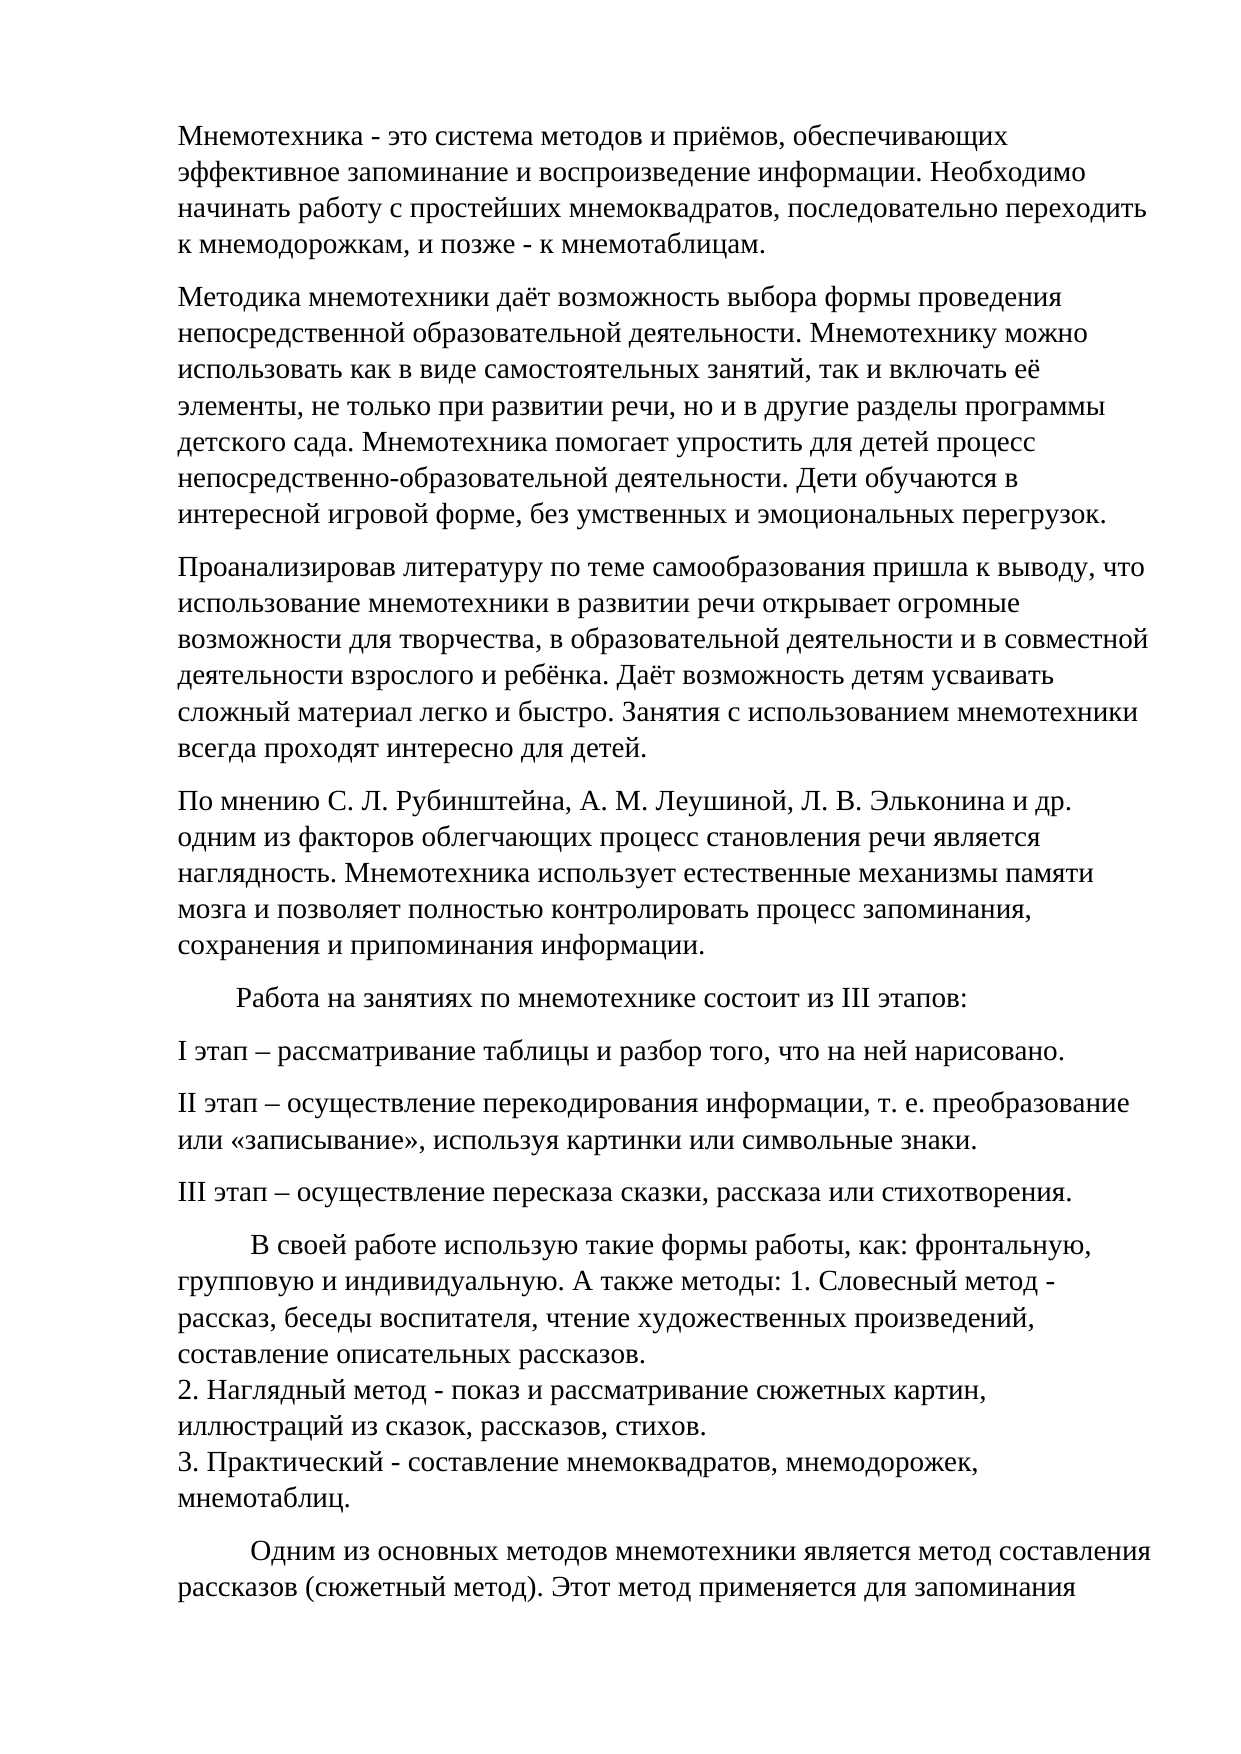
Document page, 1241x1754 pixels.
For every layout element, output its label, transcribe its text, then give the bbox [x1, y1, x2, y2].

text I этап – рассматривание таблицы и разбор того, что на ней нарисовано. [177, 1033, 1152, 1066]
text Методика мнемотехники даёт возможность выбора формы проведения непосредственной образовательной деятельности. Мнемотехнику можно использовать как в виде самостоятельных занятий, так и включать её элементы, не только при развитии речи, но и в другие разделы программы детского сада. Мнемотехника помогает упростить для детей процесс непосредственно-образовательной деятельности. Дети обучаются в интересной игровой форме, без умственных и эмоциональных перегрузок. [177, 279, 1152, 530]
text III этап – осуществление пересказа сказки, рассказа или стихотворения. [177, 1174, 1152, 1208]
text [177, 1533, 1152, 1603]
text В своей работе использую такие формы работы, как: фронтальную, групповую и индивидуальную. А также методы: 1. Словесный метод - рассказ, беседы воспитателя, чтение художественных произведений, составление описательных рассказов. 2. Наглядный метод - показ и рассматривание сюжетных картин, иллюстраций из сказок, рассказов, стихов. 3. Практический - составление мнемоквадратов, мнемодорожек, мнемотаблиц. [177, 1227, 1152, 1514]
text Проанализировав литературу по теме самообразования пришла к выводу, что использование мнемотехники в развитии речи открывает огромные возможности для творчества, в образовательной деятельности и в совместной деятельности взрослого и ребёнка. Даёт возможность детям усваивать сложный материал легко и быстро. Занятия с использованием мнемотехники всегда проходят интересно для детей. [177, 549, 1152, 763]
text II этап – осуществление перекодирования информации, т. е. преобразование или «записывание», используя картинки или символьные знаки. [177, 1086, 1152, 1155]
text Работа на занятиях по мнемотехнике состоит из III этапов: [177, 980, 1152, 1013]
text Мнемотехника - это система методов и приёмов, обеспечивающих эффективное запоминание и воспроизведение информации. Необходимо начинать работу с простейших мнемоквадратов, последовательно переходить к мнемодорожкам, и позже - к мнемотаблицам. [177, 118, 1152, 260]
text По мнению С. Л. Рубинштейна, А. М. Леушиной, Л. В. Эльконина и др. одним из факторов облегчающих процесс становления речи является наглядность. Мнемотехника использует естественные механизмы памяти мозга и позволяет полностью контролировать процесс запоминания, сохранения и припоминания информации. [177, 783, 1152, 961]
